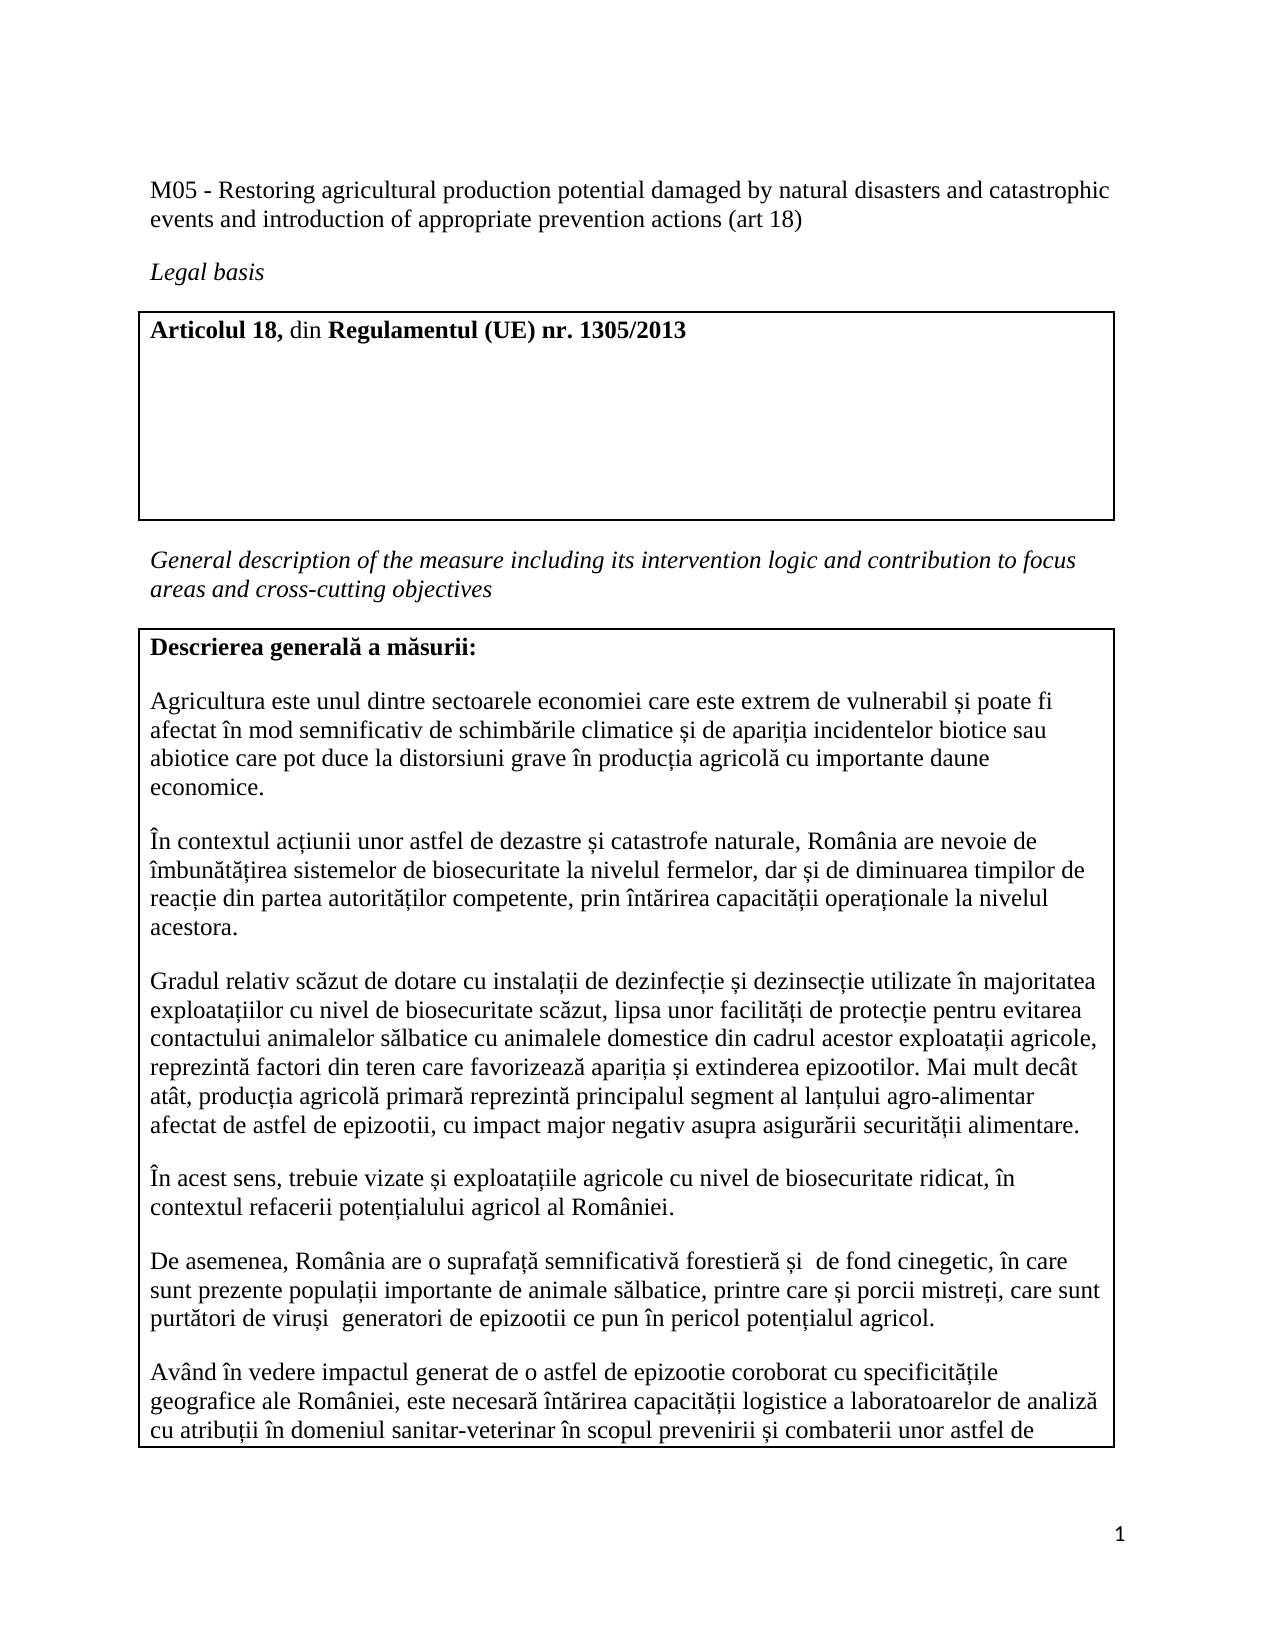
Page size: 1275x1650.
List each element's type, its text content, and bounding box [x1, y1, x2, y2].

table_header Articolul 18, din Regulamentul (UE) nr. 1305/2013 [140, 313, 1113, 518]
list M05 - Restoring agricultural production potential damaged by natural disasters and catastrophic events and introduction of appropriate prevention actions (art 18) [150, 175, 1125, 232]
list General description of the measure including its intervention logic and contribution to focus areas and cross-cutting objectives [150, 546, 1125, 603]
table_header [140, 630, 1113, 1446]
list Legal basis [150, 257, 1125, 286]
